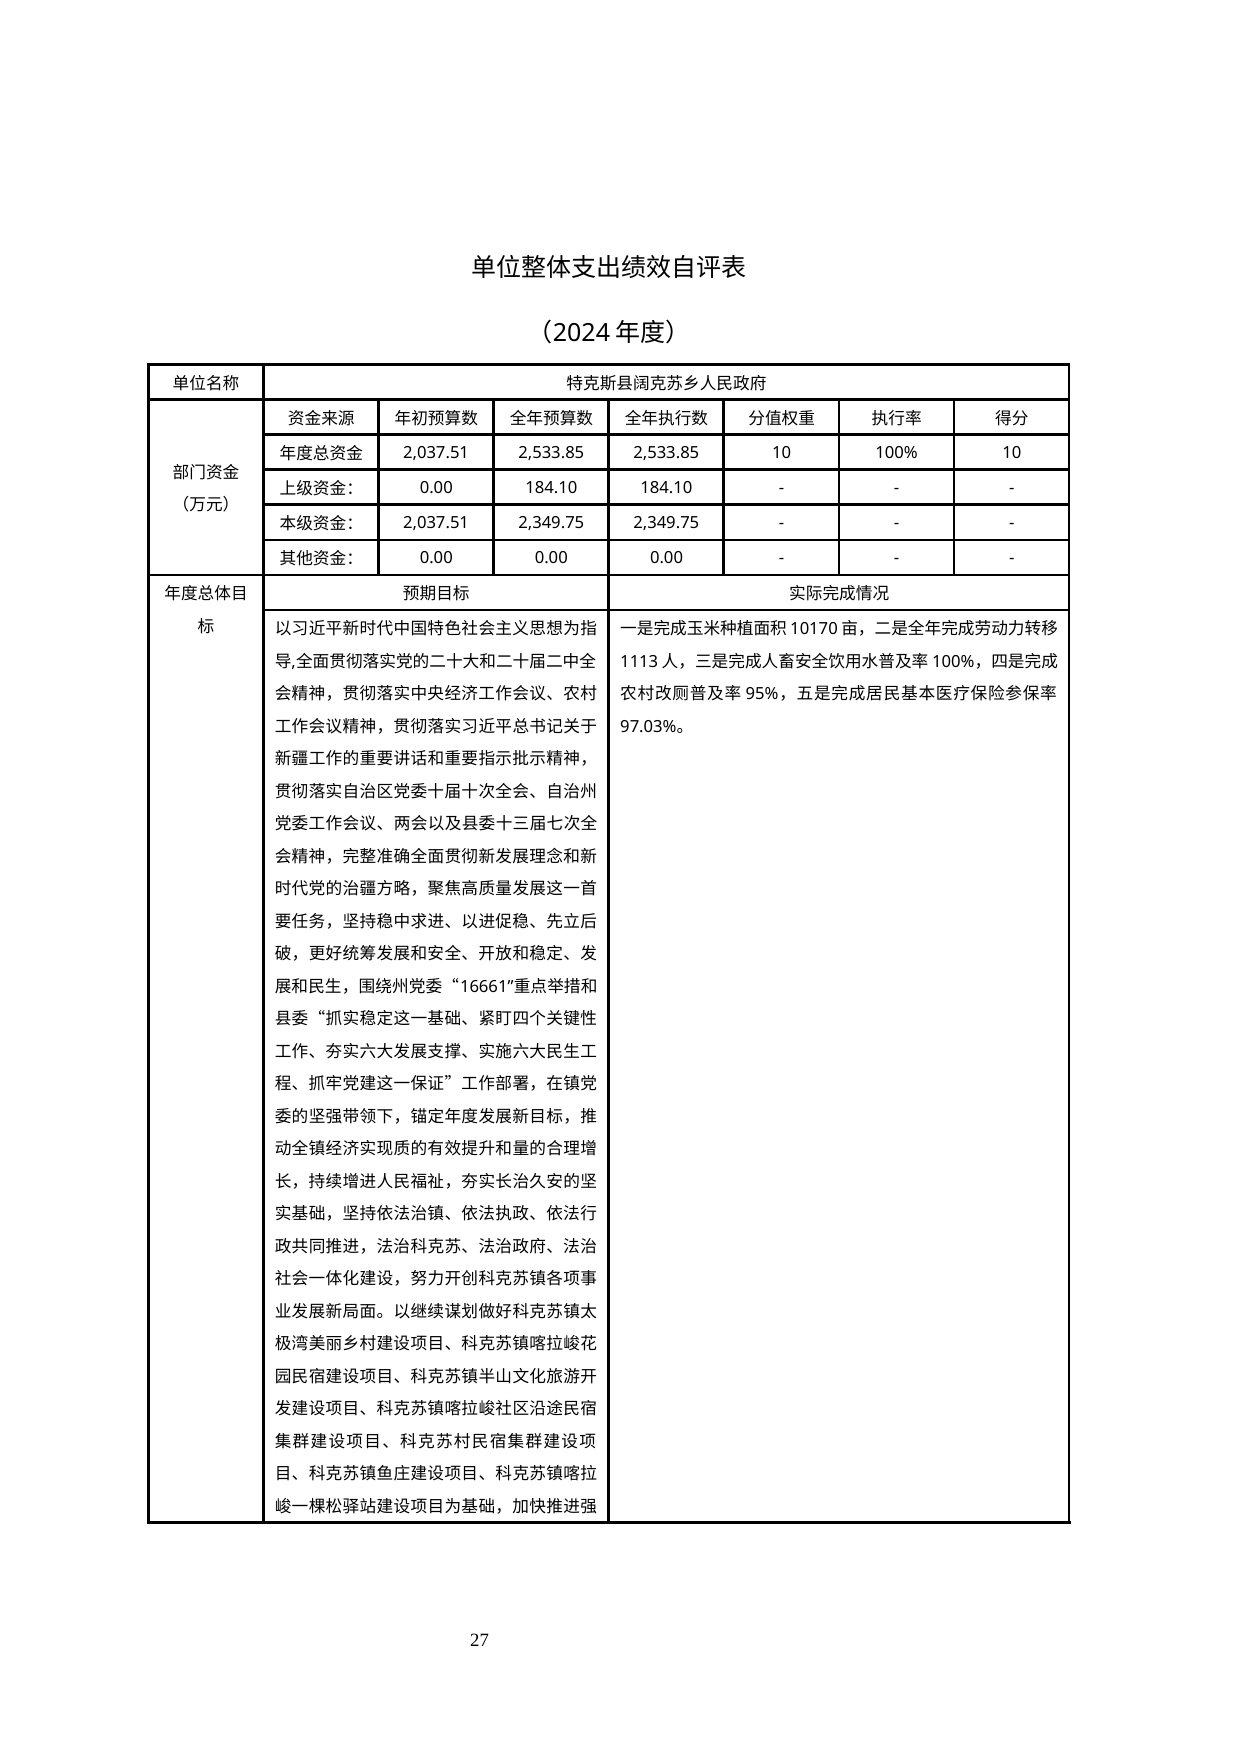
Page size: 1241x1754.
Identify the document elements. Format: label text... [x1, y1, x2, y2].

table_cell - [840, 506, 953, 538]
table_cell - [725, 471, 838, 503]
table_cell 10 [725, 436, 838, 468]
table_cell 本级资金： [265, 506, 377, 538]
table_cell 上级资金： [265, 471, 377, 503]
table_cell - [955, 506, 1068, 538]
table_cell 预期目标 [265, 576, 607, 609]
table_cell - [840, 541, 953, 573]
table_cell 执行率 [840, 401, 953, 433]
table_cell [610, 611, 1068, 1521]
table_cell 0.00 [380, 541, 492, 573]
table_cell 全年预算数 [495, 401, 607, 433]
table_cell 0.00 [610, 541, 722, 573]
table_cell 年度总资金 [265, 436, 377, 468]
table_cell 得分 [955, 401, 1068, 433]
table_cell 年初预算数 [380, 401, 492, 433]
table_cell 资金来源 [265, 401, 377, 433]
table_cell - [725, 541, 838, 573]
table_cell 2,037.51 [380, 506, 492, 538]
table_cell 2,349.75 [495, 506, 607, 538]
table_cell 2,533.85 [495, 436, 607, 468]
table_cell 2,349.75 [610, 506, 722, 538]
table_cell 10 [955, 436, 1068, 468]
table_cell 184.10 [610, 471, 722, 503]
table_cell 特克斯县阔克苏乡人民政府 [265, 366, 1068, 398]
table_cell 2,533.85 [610, 436, 722, 468]
table_cell 实际完成情况 [610, 576, 1068, 609]
table_cell 184.10 [495, 471, 607, 503]
table_cell 2,037.51 [380, 436, 492, 468]
table_cell 0.00 [380, 471, 492, 503]
table_cell 单位名称 [150, 366, 262, 398]
table_cell 部门资金（万元） [150, 401, 262, 573]
table_cell - [725, 506, 838, 538]
table_cell 100% [840, 436, 953, 468]
table_cell - [840, 471, 953, 503]
table_header 单位整体支出绩效自评表 [148, 233, 1069, 298]
table_cell 0.00 [495, 541, 607, 573]
table_cell 分值权重 [725, 401, 838, 433]
table_cell - [955, 541, 1068, 573]
table_cell 其他资金： [265, 541, 377, 573]
table_cell （2024年度） [148, 298, 1069, 363]
table_cell 全年执行数 [610, 401, 722, 433]
table_cell - [955, 471, 1068, 503]
table_cell 年度总体目标 [150, 576, 262, 1521]
